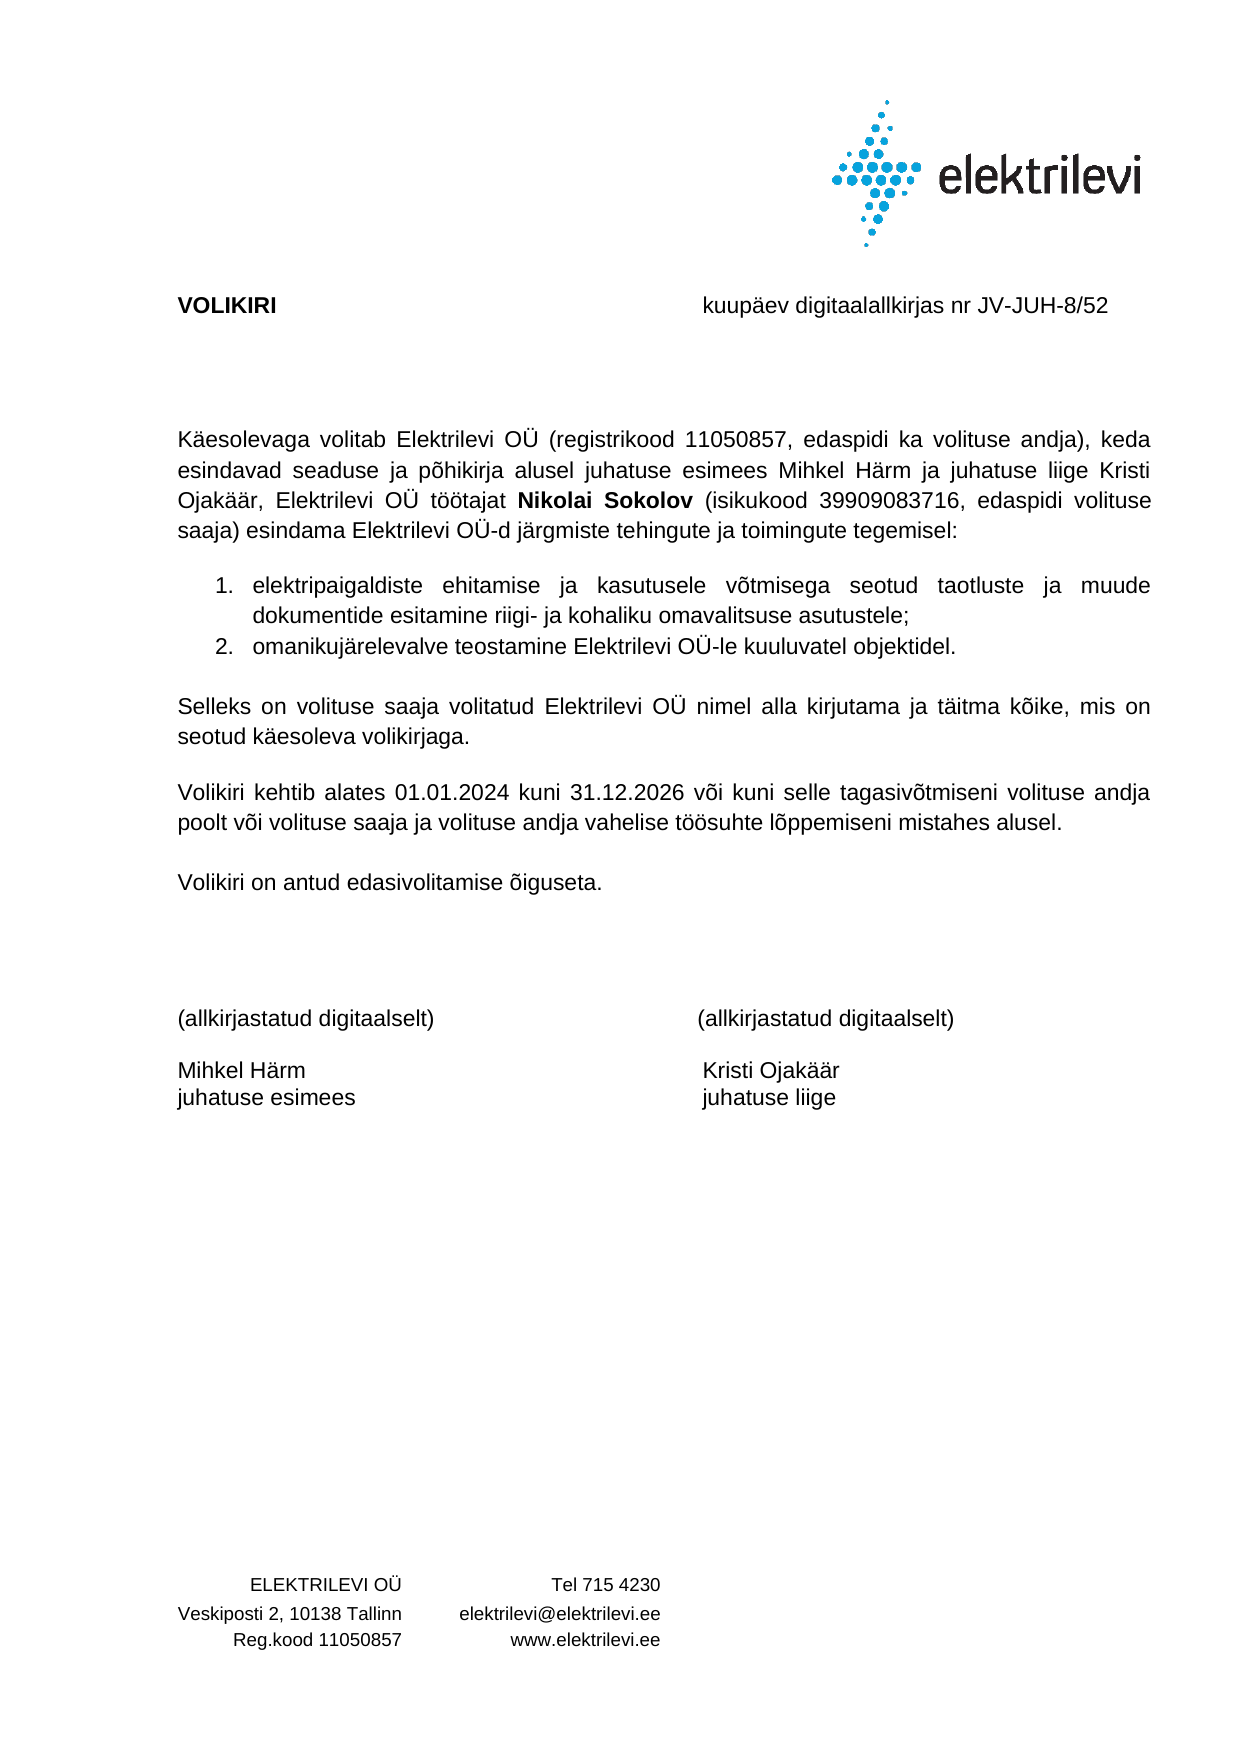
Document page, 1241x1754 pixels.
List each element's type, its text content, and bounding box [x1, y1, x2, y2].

picture [832, 100, 1152, 247]
list omanikujärelevalve teostamine Elektrilevi OÜ-le kuuluvatel objektidel. [215, 633, 1152, 659]
text Volikiri on antud edasivolitamise õiguseta. [177, 869, 1152, 895]
text Volikiri kehtib alates 01.01.2024 kuni 31.12.2026 või kuni selle tagasivõtmiseni volituse andja poolt või volituse saaja ja volituse andja vahelise töösuhte lõppemiseni mistahes alusel. [177, 778, 1152, 835]
text VOLIKIRI kuupäev digitaalallkirjas nr JV-JUH-8/52 [177, 292, 1152, 318]
text Selleks on volituse saaja volitatud Elektrilevi OÜ nimel alla kirjutama ja täitma kõike, mis on seotud käesoleva volikirjaga. [177, 693, 1152, 749]
list elektripaigaldiste ehitamise ja kasutusele võtmisega seotud taotluste ja muude dokumentide esitamine riigi- ja kohaliku omavalitsuse asutustele; [215, 572, 1152, 629]
text Mihkel Härm Kristi Ojakäär juhatuse esimees juhatuse liige [177, 1057, 1152, 1110]
text Käesolevaga volitab Elektrilevi OÜ (registrikood 11050857, edaspidi ka volituse andja), keda esindavad seaduse ja põhikirja alusel juhatuse esimees Mihkel Härm ja juhatuse liige Kristi Ojakäär, Elektrilevi OÜ töötajat Nikolai Sokolov (isikukood 39909083716, edaspidi volituse saaja) esindama Elektrilevi OÜ-d järgmiste tehingute ja toimingute tegemisel: [177, 426, 1152, 543]
text (allkirjastatud digitaalselt) (allkirjastatud digitaalselt) [177, 1005, 1152, 1031]
